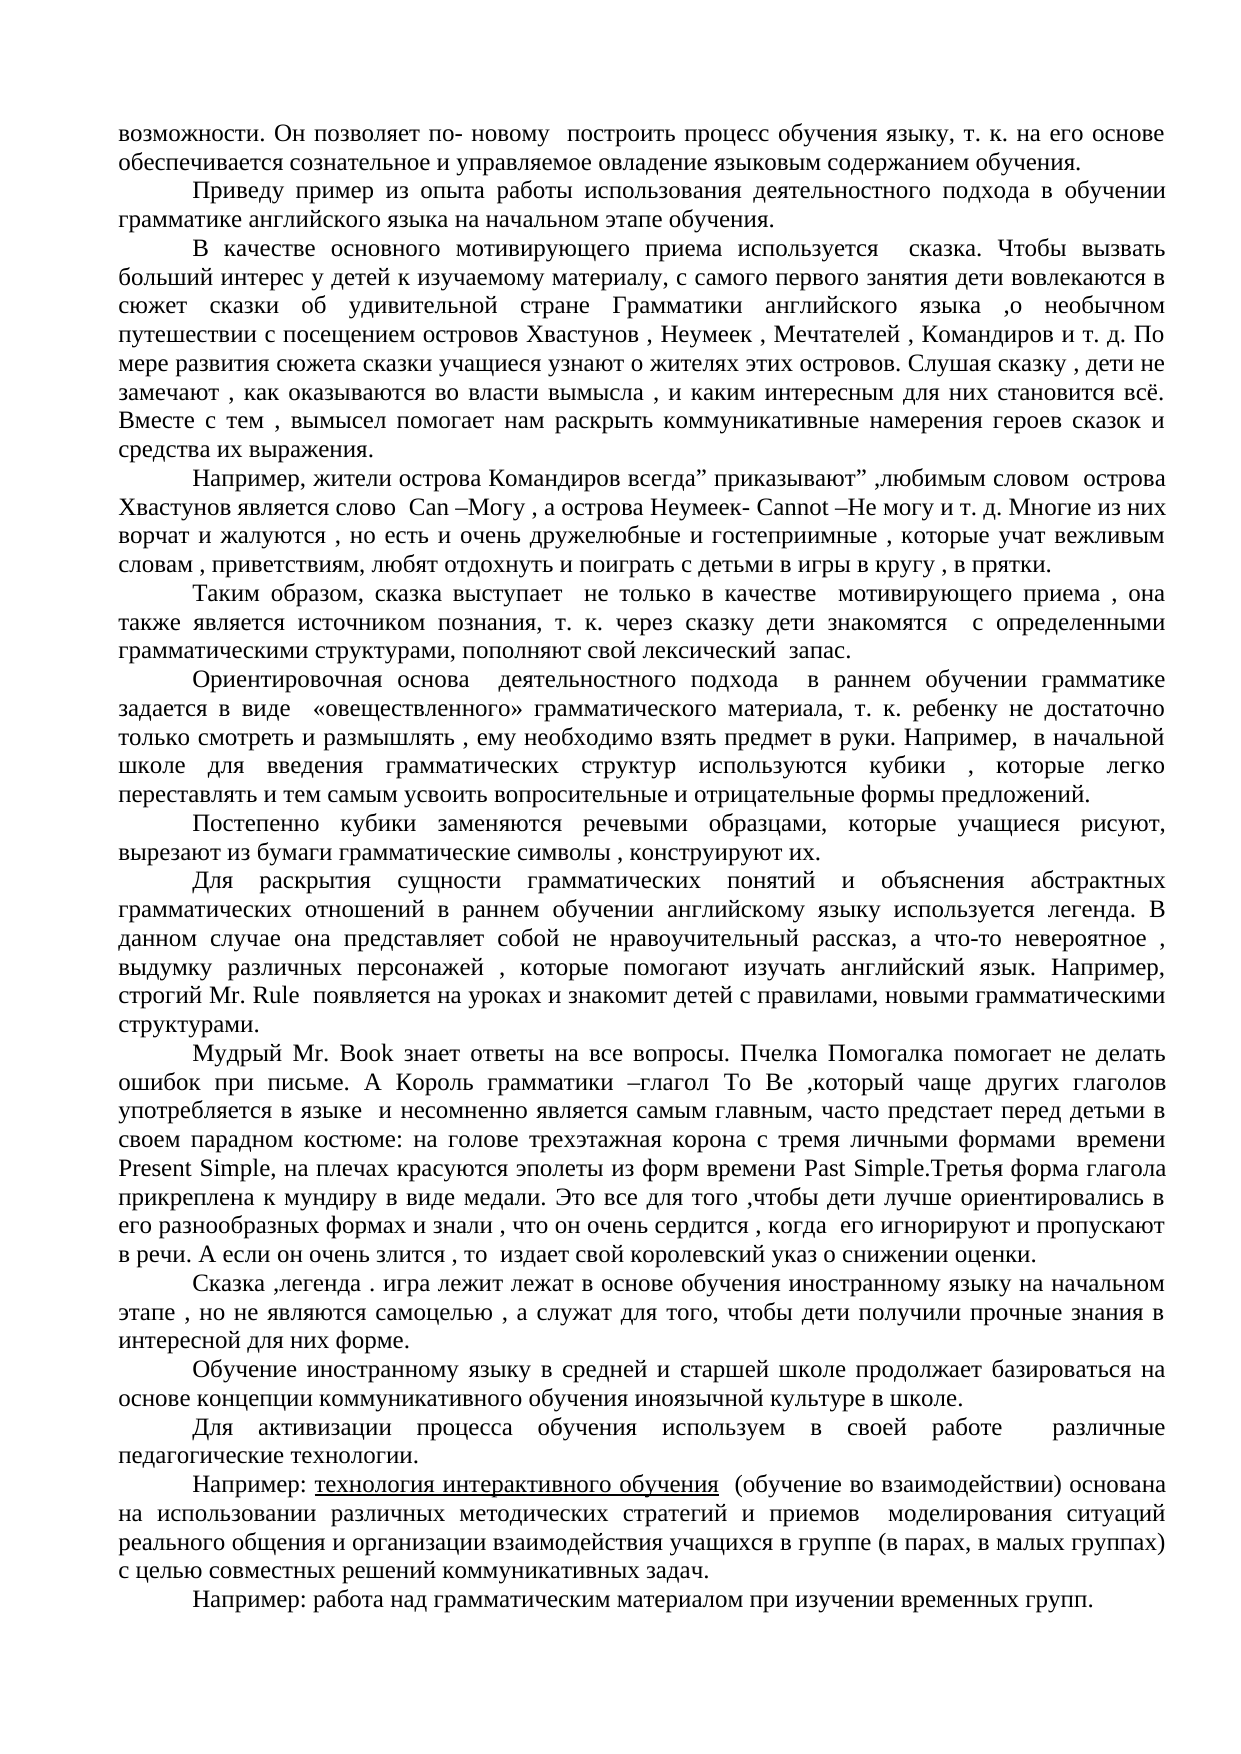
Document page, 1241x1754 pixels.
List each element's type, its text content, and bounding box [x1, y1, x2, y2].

text Обучение иностранному языку в средней и старшей школе продолжает базироваться на основе концепции коммуникативного обучения иноязычной культуре в школе. [118, 1354, 1167, 1412]
text Для активизации процесса обучения используем в своей работе различные педагогические технологии. [118, 1412, 1167, 1469]
text Мудрый Mr. Book знает ответы на все вопросы. Пчелка Помогалка помогает не делать ошибок при письме. А Король грамматики –глагол To Be ,который чаще других глаголов употребляется в языке и несомненно является самым главным, часто предстает перед детьми в своем парадном костюме: на голове трехэтажная корона с тремя личными формами времени Present Simple, на плечах красуются эполеты из форм времени Past Simple.Третья форма глагола прикреплена к мундиру в виде медали. Это все для того ,чтобы дети лучше ориентировались в его разнообразных формах и знали , что он очень сердится , когда его игнорируют и пропускают в речи. А если он очень злится , то издает свой королевский указ о снижении оценки. [118, 1038, 1167, 1268]
text Постепенно кубики заменяются речевыми образцами, которые учащиеся рисуют, вырезают из бумаги грамматические символы , конструируют их. [118, 808, 1167, 866]
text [118, 118, 1167, 176]
text В качестве основного мотивирующего приема используется сказка. Чтобы вызвать больший интерес у детей к изучаемому материалу, с самого первого занятия дети вовлекаются в сюжет сказки об удивительной стране Грамматики английского языка ,о необычном путешествии с посещением островов Хвастунов , Неумеек , Мечтателей , Командиров и т. д. По мере развития сюжета сказки учащиеся узнают о жителях этих островов. Слушая сказку , дети не замечают , как оказываются во власти вымысла , и каким интересным для них становится всё. Вместе с тем , вымысел помогает нам раскрыть коммуникативные намерения героев сказок и средства их выражения. [118, 233, 1167, 463]
text Например: технология интерактивного обучения (обучение во взаимодействии) основана на использовании различных методических стратегий и приемов моделирования ситуаций реального общения и организации взаимодействия учащихся в группе (в парах, в малых группах) с целью совместных решений коммуникативных задач. [118, 1469, 1167, 1584]
text Таким образом, сказка выступает не только в качестве мотивирующего приема , она также является источником познания, т. к. через сказку дети знакомятся с определенными грамматическими структурами, пополняют свой лексический запас. [118, 578, 1167, 664]
text Например, жители острова Командиров всегда” приказывают” ,любимым словом острова Хвастунов является слово Can –Могу , а острова Неумеек- Cannot –Не могу и т. д. Многие из них ворчат и жалуются , но есть и очень дружелюбные и гостеприимные , которые учат вежливым словам , приветствиям, любят отдохнуть и поиграть с детьми в игры в кругу , в прятки. [118, 463, 1167, 578]
text Ориентировочная основа деятельностного подхода в раннем обучении грамматике задается в виде «овеществленного» грамматического материала, т. к. ребенку не достаточно только смотреть и размышлять , ему необходимо взять предмет в руки. Например, в начальной школе для введения грамматических структур используются кубики , которые легко переставлять и тем самым усвоить вопросительные и отрицательные формы предложений. [118, 664, 1167, 808]
text Приведу пример из опыта работы использования деятельностного подхода в обучении грамматике английского языка на начальном этапе обучения. [118, 176, 1167, 233]
text Например: работа над грамматическим материалом при изучении временных групп. [118, 1584, 1167, 1613]
text Сказка ,легенда . игра лежит лежат в основе обучения иностранному языку на начальном этапе , но не являются самоцелью , а служат для того, чтобы дети получили прочные знания в интересной для них форме. [118, 1268, 1167, 1354]
text Для раскрытия сущности грамматических понятий и объяснения абстрактных грамматических отношений в раннем обучении английскому языку используется легенда. В данном случае она представляет собой не нравоучительный рассказ, а что-то невероятное , выдумку различных персонажей , которые помогают изучать английский язык. Например, строгий Mr. Rule появляется на уроках и знакомит детей с правилами, новыми грамматическими структурами. [118, 866, 1167, 1038]
